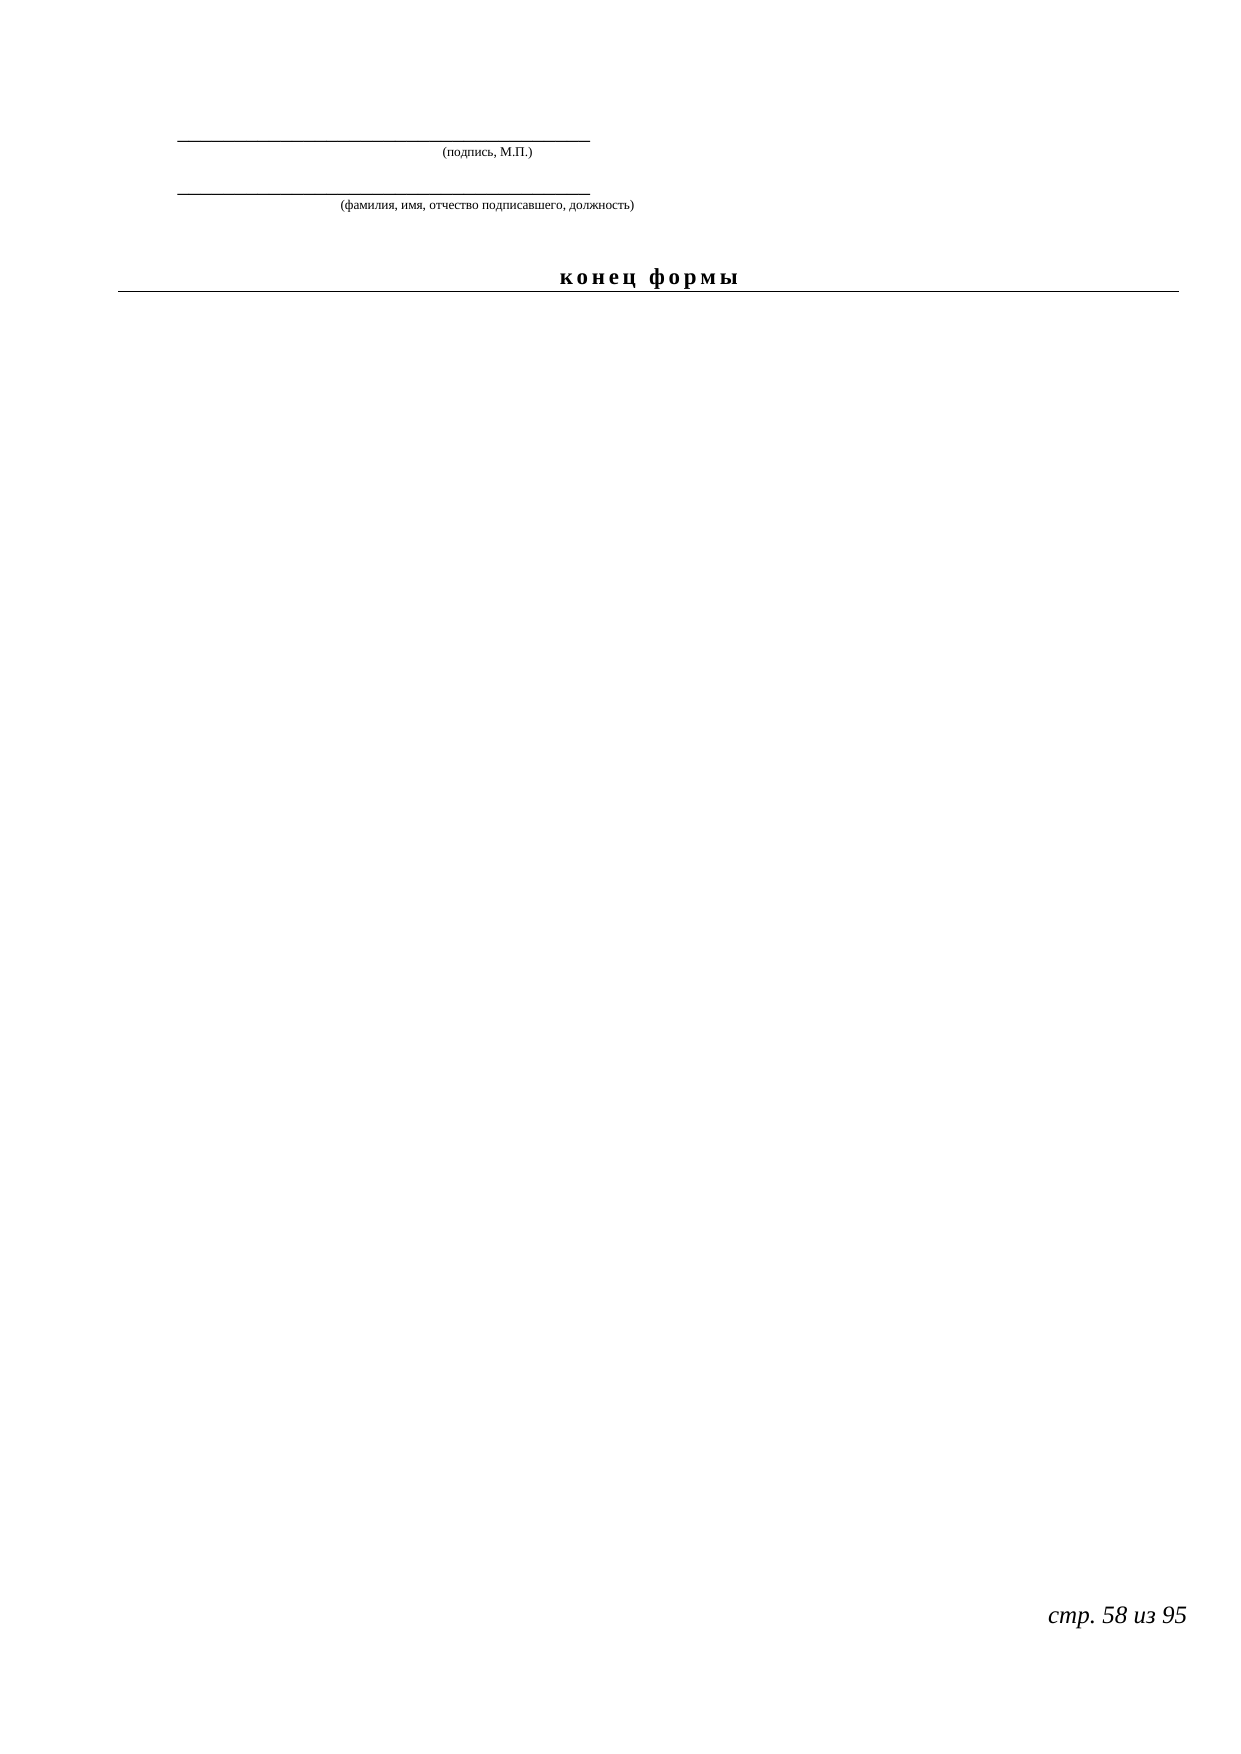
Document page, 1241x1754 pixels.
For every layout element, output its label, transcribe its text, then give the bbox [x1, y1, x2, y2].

text конец формы [118, 263, 1179, 291]
text ____________________________________ [118, 171, 1181, 197]
text (фамилия, имя, отчество подписавшего, должность) [118, 197, 797, 223]
text ____________________________________ [118, 118, 1181, 144]
text (подпись, М.П.) [118, 144, 797, 171]
